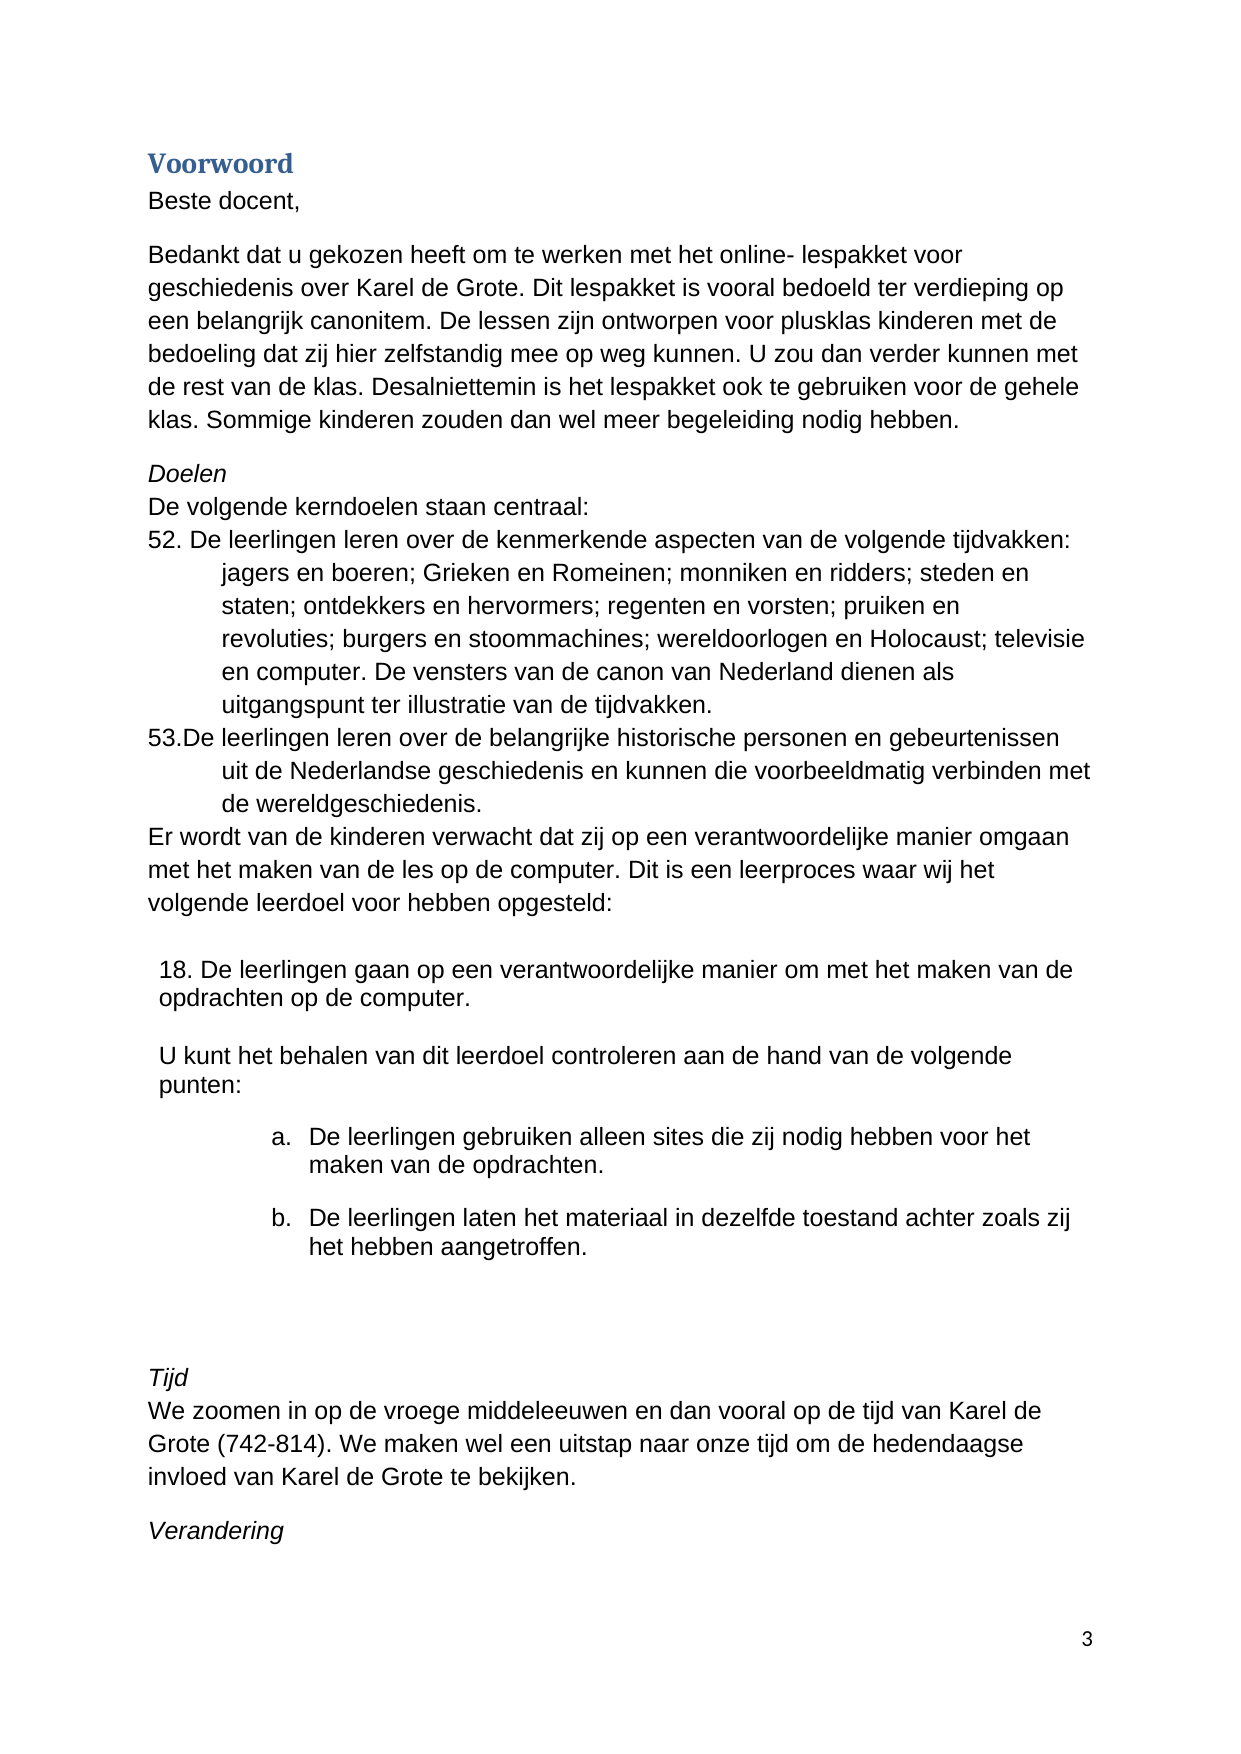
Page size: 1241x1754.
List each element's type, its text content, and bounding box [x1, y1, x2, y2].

text staten; ontdekkers en hervormers; regenten en vorsten; pruiken en [148, 591, 1093, 620]
text revoluties; burgers en stoommachines; wereldoorlogen en Holocaust; televisie [148, 624, 1093, 653]
text De volgende kerndoelen staan centraal: [148, 492, 1093, 521]
text We zoomen in op de vroege middeleeuwen en dan vooral op de tijd van Karel de Grote (742-814). We maken wel een uitstap naar onze tijd om de hedendaagse invloed van Karel de Grote te bekijken. [148, 1396, 1093, 1491]
table_cell b. De leerlingen laten het materiaal in dezelfde toestand achter zoals zij het hebben aangetroffen. [148, 1192, 1114, 1329]
table_header 18. De leerlingen gaan op een verantwoordelijke manier om met het maken van de opdrachten op de computer. U kunt het behalen van dit leerdoel controleren aan de hand van de volgende punten: [148, 944, 1114, 1109]
text jagers en boeren; Grieken en Romeinen; monniken en ridders; steden en [148, 558, 1093, 587]
text Verandering [148, 1516, 1093, 1545]
text 53.De leerlingen leren over de belangrijke historische personen en gebeurtenissen [148, 723, 1093, 752]
text de wereldgeschiedenis. [221, 789, 1093, 818]
text Er wordt van de kinderen verwacht dat zij op een verantwoordelijke manier omgaan met het maken van de les op de computer. Dit is een leerproces waar wij het volgende leerdoel voor hebben opgesteld: [148, 822, 1093, 917]
table_cell a. De leerlingen gebruiken alleen sites die zij nodig hebben voor het maken van de opdrachten. [148, 1111, 1114, 1190]
text Beste docent, [148, 186, 1093, 215]
text Tijd [148, 1363, 1093, 1392]
text Doelen [148, 459, 1093, 488]
text Bedankt dat u gekozen heeft om te werken met het online- lespakket voor geschiedenis over Karel de Grote. Dit lespakket is vooral bedoeld ter verdieping op een belangrijk canonitem. De lessen zijn ontworpen voor plusklas kinderen met de bedoeling dat zij hier zelfstandig mee op weg kunnen. U zou dan verder kunnen met de rest van de klas. Desalniettemin is het lespakket ook te gebruiken voor de gehele klas. Sommige kinderen zouden dan wel meer begeleiding nodig hebben. [148, 240, 1093, 434]
text 52. De leerlingen leren over de kenmerkende aspecten van de volgende tijdvakken: [148, 525, 1093, 554]
subtitle Voorwoord [148, 148, 1093, 181]
text uitgangspunt ter illustratie van de tijdvakken. [148, 690, 1093, 719]
text uit de Nederlandse geschiedenis en kunnen die voorbeeldmatig verbinden met [148, 756, 1093, 785]
text en computer. De vensters van de canon van Nederland dienen als [148, 657, 1093, 686]
